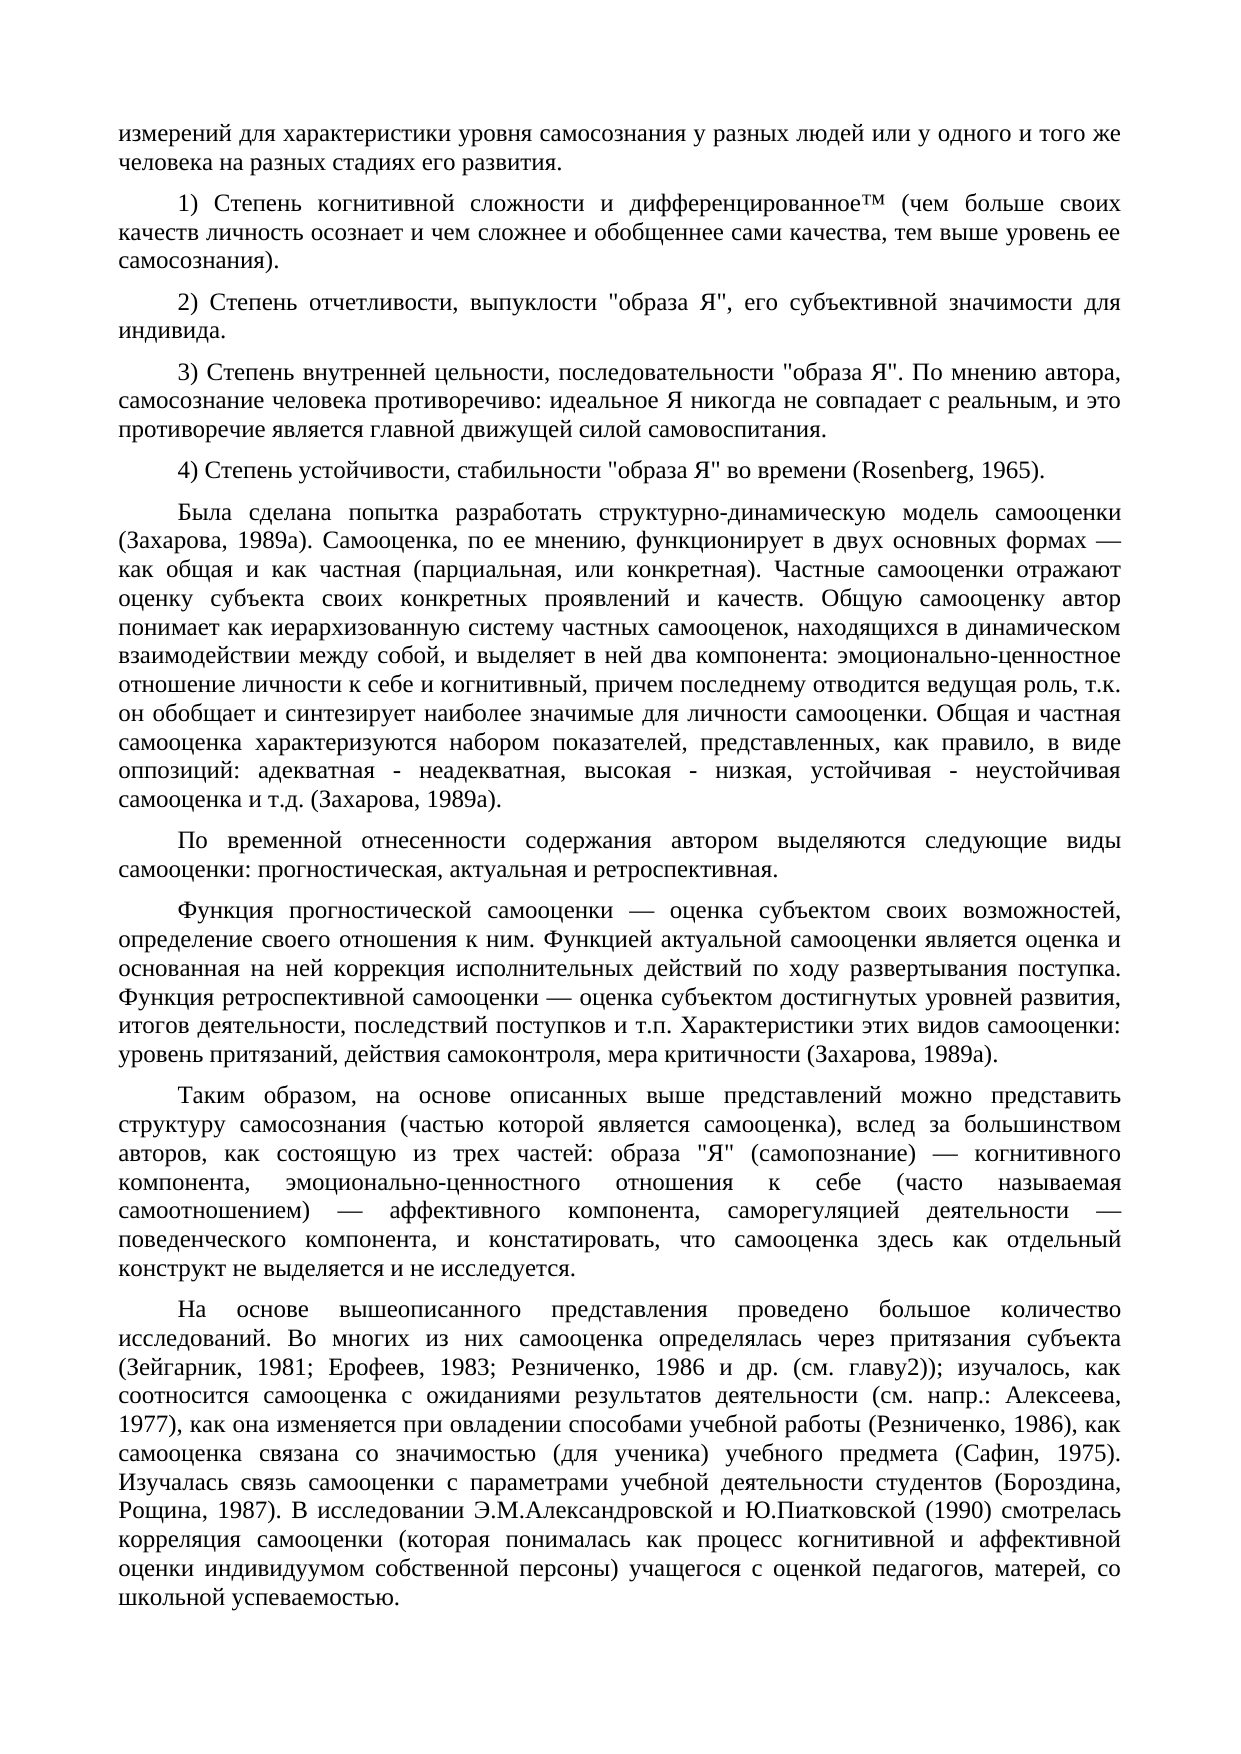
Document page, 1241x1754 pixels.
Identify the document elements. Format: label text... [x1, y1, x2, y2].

text 3) Степень внутренней цельности, последовательности "образа Я". По мнению автора, самосознание человека противоречиво: идеальное Я никогда не совпадает с реальным, и это противоречие является главной движущей силой самовоспитания. [118, 357, 1122, 443]
text Функция прогностической самооценки — оценка субъектом своих возможностей, определение своего отношения к ним. Функцией актуальной самооценки является оценка и основанная на ней коррекция исполнительных действий по ходу развертывания поступка. Функция ретроспективной самооценки — оценка субъектом достигнутых уровней развития, итогов деятельности, последствий поступков и т.п. Характеристики этих видов самооценки: уровень притязаний, действия самоконтроля, мера критичности (Захарова, 1989а). [118, 896, 1122, 1068]
text Была сделана попытка разработать структурно-динамическую модель самооценки (Захарова, 1989а). Самооценка, по ее мнению, функционирует в двух основных формах — как общая и как частная (парциальная, или конкретная). Частные самооценки отражают оценку субъекта своих конкретных проявлений и качеств. Общую самооценку автор понимает как иерархизованную систему частных самооценок, находящихся в динамическом взаимодействии между собой, и выделяет в ней два компонента: эмоционально-ценностное отношение личности к себе и когнитивный, причем последнему отводится ведущая роль, т.к. он обобщает и синтезирует наиболее значимые для личности самооценки. Общая и частная самооценка характеризуются набором показателей, представленных, как правило, в виде оппозиций: адекватная - неадекватная, высокая - низкая, устойчивая - неустойчивая самооценка и т.д. (Захарова, 1989а). [118, 497, 1122, 813]
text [118, 118, 1122, 176]
text По временной отнесенности содержания автором выделяются следующие виды самооценки: прогностическая, актуальная и ретроспективная. [118, 826, 1122, 883]
text 1) Степень когнитивной сложности и дифференцированное™ (чем больше своих качеств личность осознает и чем сложнее и обобщеннее сами качества, тем выше уровень ее самосознания). [118, 188, 1122, 274]
text 2) Степень отчетливости, выпуклости "образа Я", его субъективной значимости для индивида. [118, 287, 1122, 344]
text На основе вышеописанного представления проведено большое количество исследований. Во многих из них самооценка определялась через притязания субъекта (Зейгарник, 1981; Ерофеев, 1983; Резниченко, 1986 и др. (см. главу2)); изучалось, как соотносится самооценка с ожиданиями результатов деятельности (см. напр.: Алексеева, 1977), как она изменяется при овладении способами учебной работы (Резниченко, 1986), как самооценка связана со значимостью (для ученика) учебного предмета (Сафин, 1975). Изучалась связь самооценки с параметрами учебной деятельности студентов (Бороздина, Рощина, 1987). В исследовании Э.М.Александровской и Ю.Пиатковской (1990) смотрелась корреляция самооценки (которая понималась как процесс когнитивной и аффективной оценки индивидуумом собственной персоны) учащегося с оценкой педагогов, матерей, со школьной успеваемостью. [118, 1294, 1122, 1611]
text Таким образом, на основе описанных выше представлений можно представить структуру самосознания (частью которой является самооценка), вслед за большинством авторов, как состоящую из трех частей: образа "Я" (самопознание) — когнитивного компонента, эмоционально-ценностного отношения к себе (часто называемая самоотношением) — аффективного компонента, саморегуляцией деятельности — поведенческого компонента, и констатировать, что самооценка здесь как отдельный конструкт не выделяется и не исследуется. [118, 1081, 1122, 1282]
text 4) Степень устойчивости, стабильности "образа Я" во времени (Rosenberg, 1965). [118, 456, 1122, 484]
